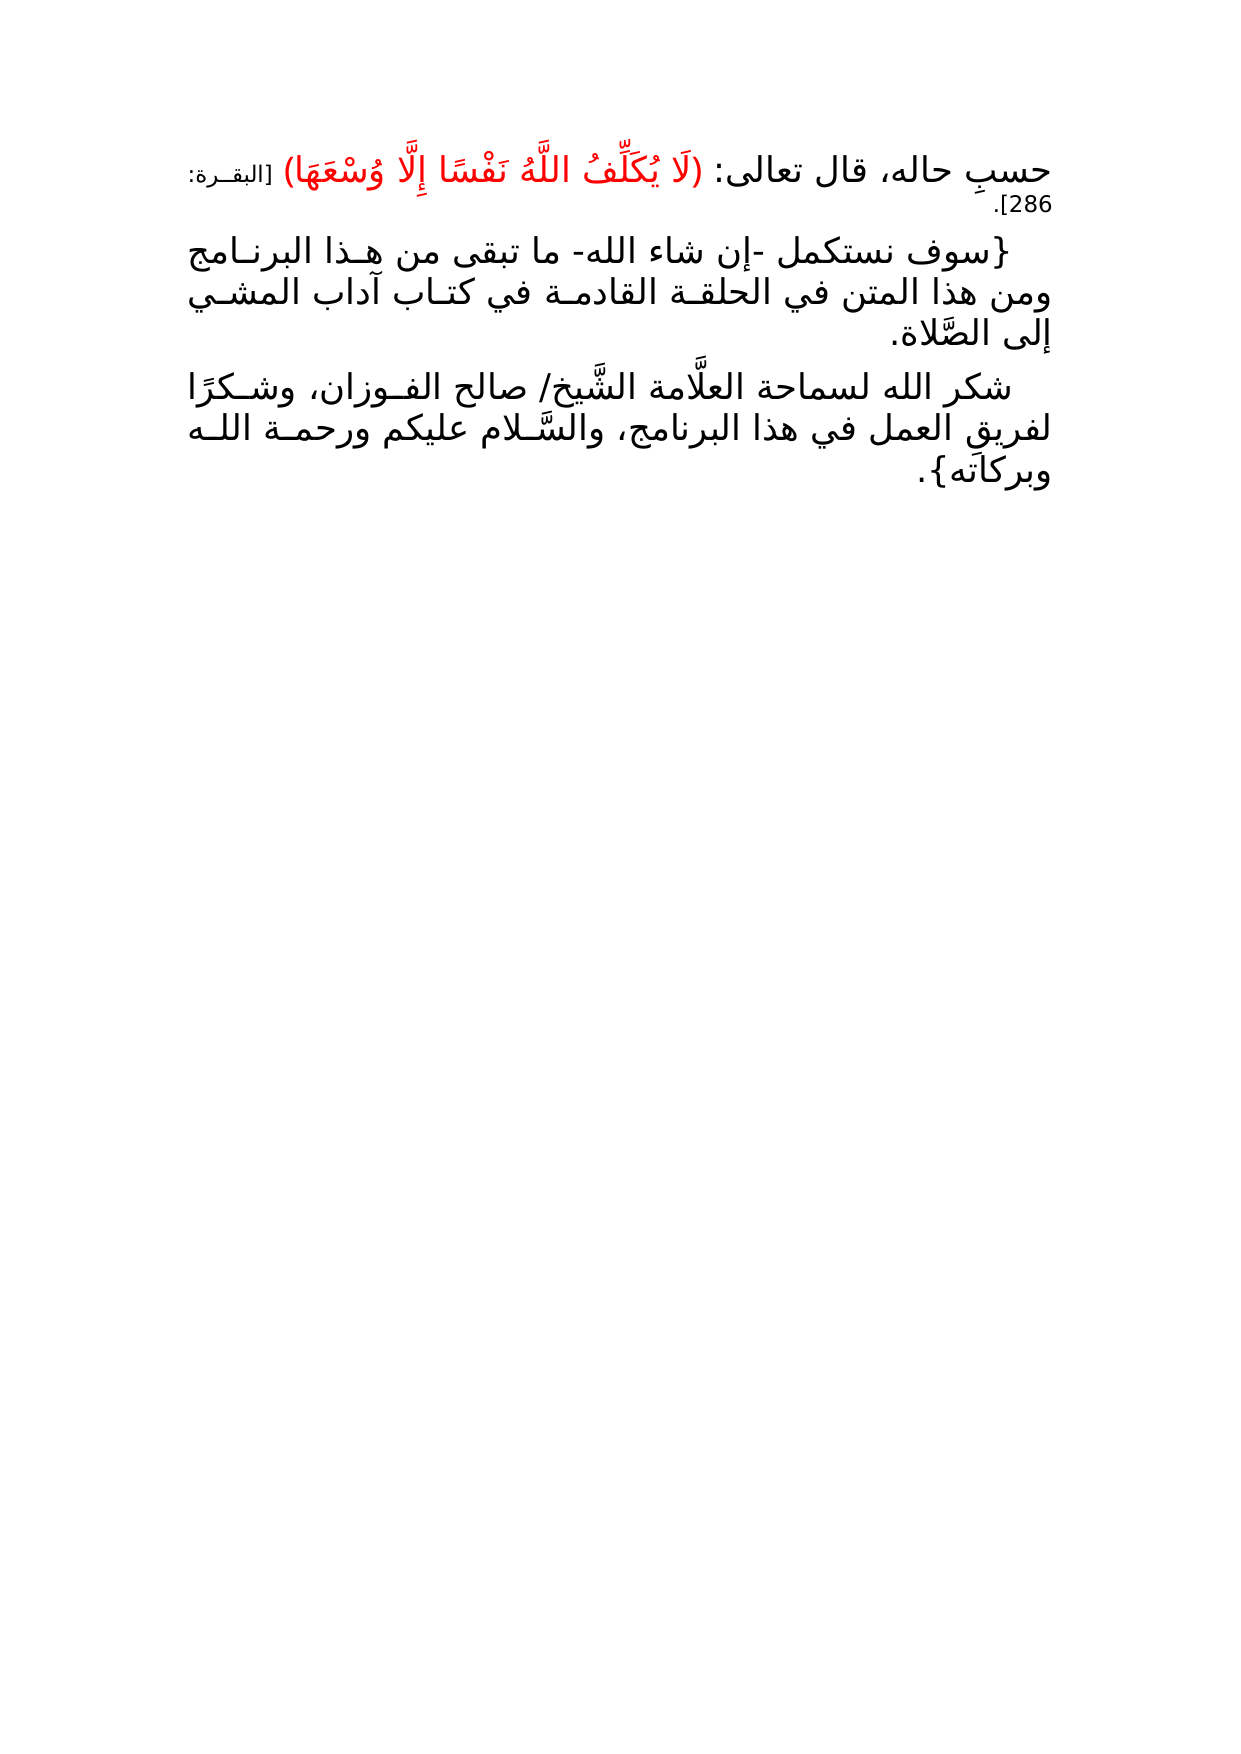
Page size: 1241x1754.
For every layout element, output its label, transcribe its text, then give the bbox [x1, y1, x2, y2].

text شكر الله لسماحة العلَّامة الشَّيخ/ صالح الفوزان، وشكرًا لفريقِ العمل في هذا البرنامج، والسَّلام عليكم ورحمة الله وبركاته}. [187, 367, 1053, 490]
text {سوف نستكمل -إن شاء الله- ما تبقى من هذا البرنامج ومن هذا المتن في الحلقة القادمة في كتاب آداب المشي إلى الصَّلاة. [187, 230, 1053, 354]
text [187, 150, 1053, 218]
